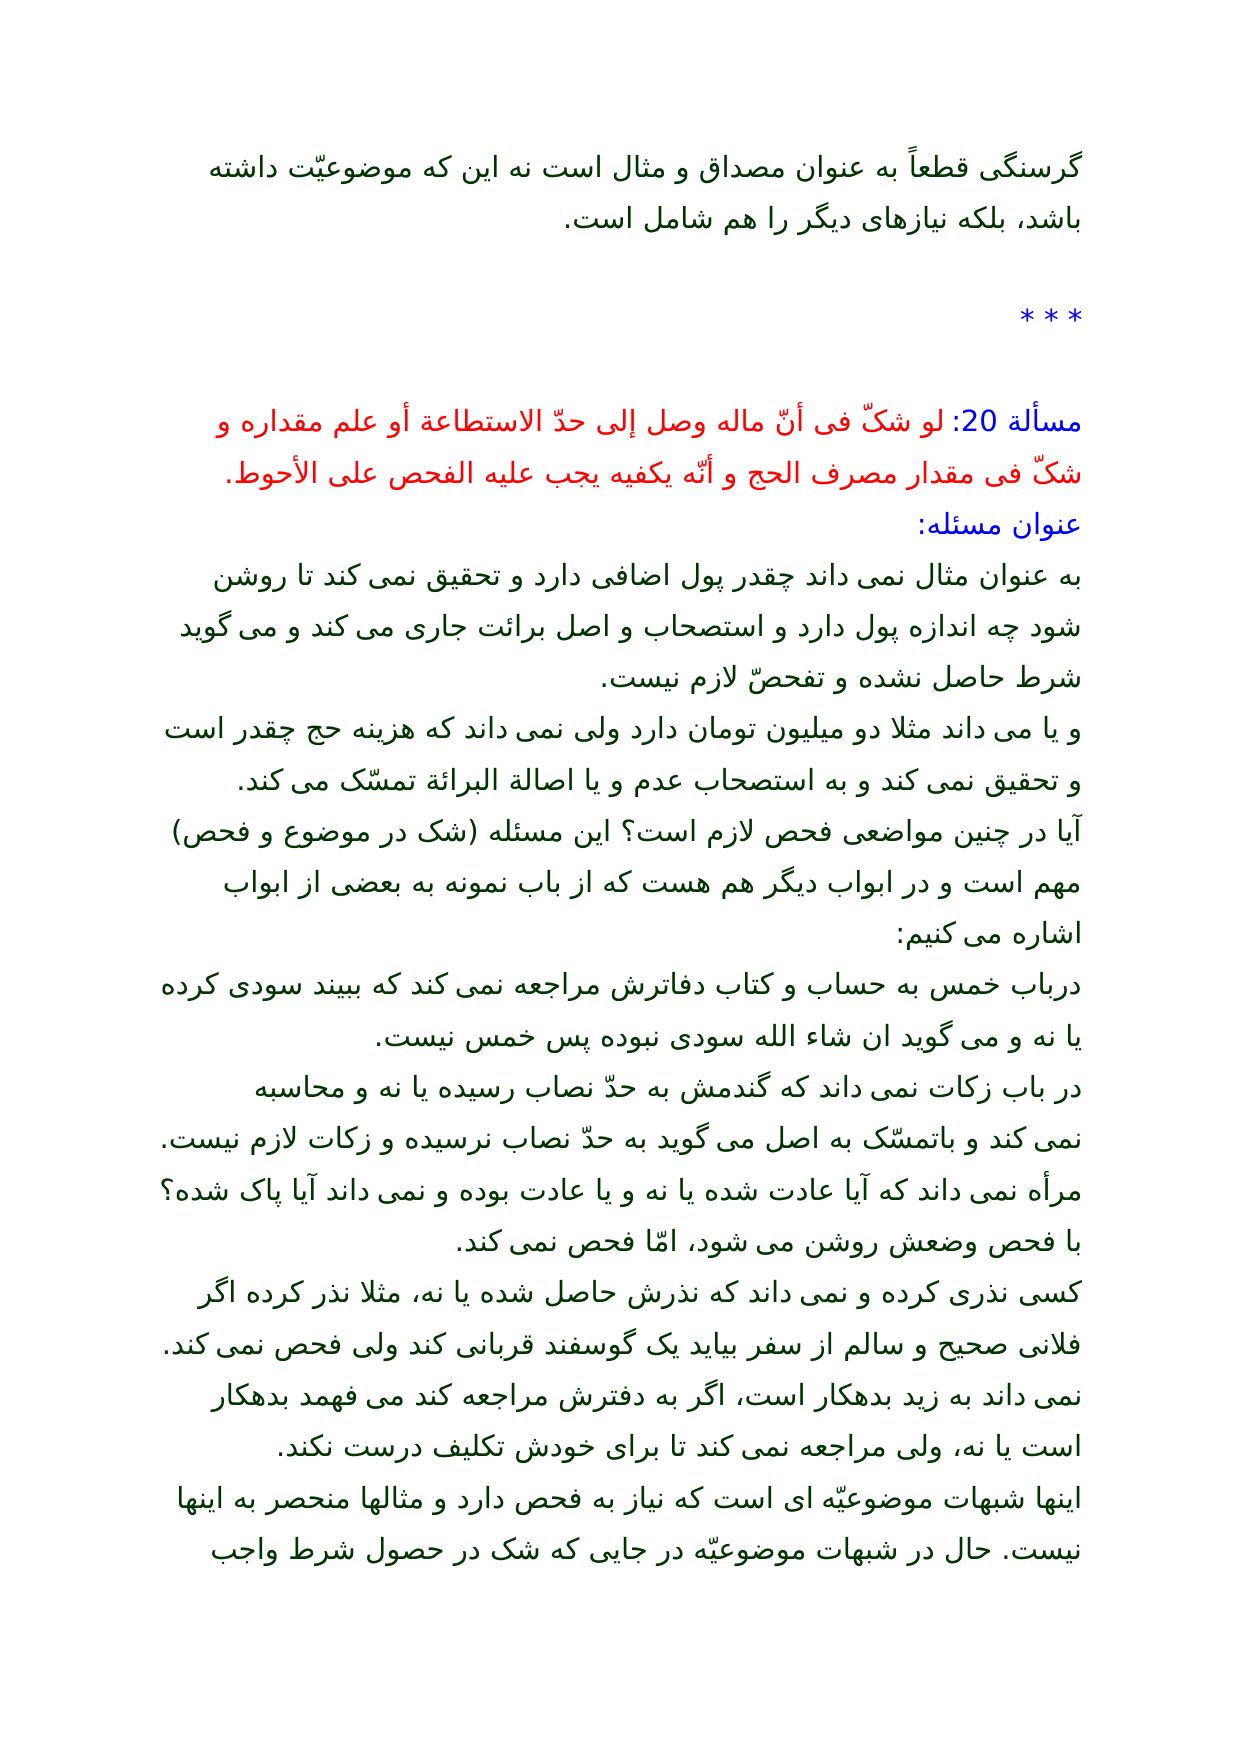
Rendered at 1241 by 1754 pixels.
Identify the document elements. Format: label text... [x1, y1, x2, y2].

text * * * [158, 252, 1082, 337]
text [158, 354, 1082, 1566]
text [158, 150, 1082, 235]
